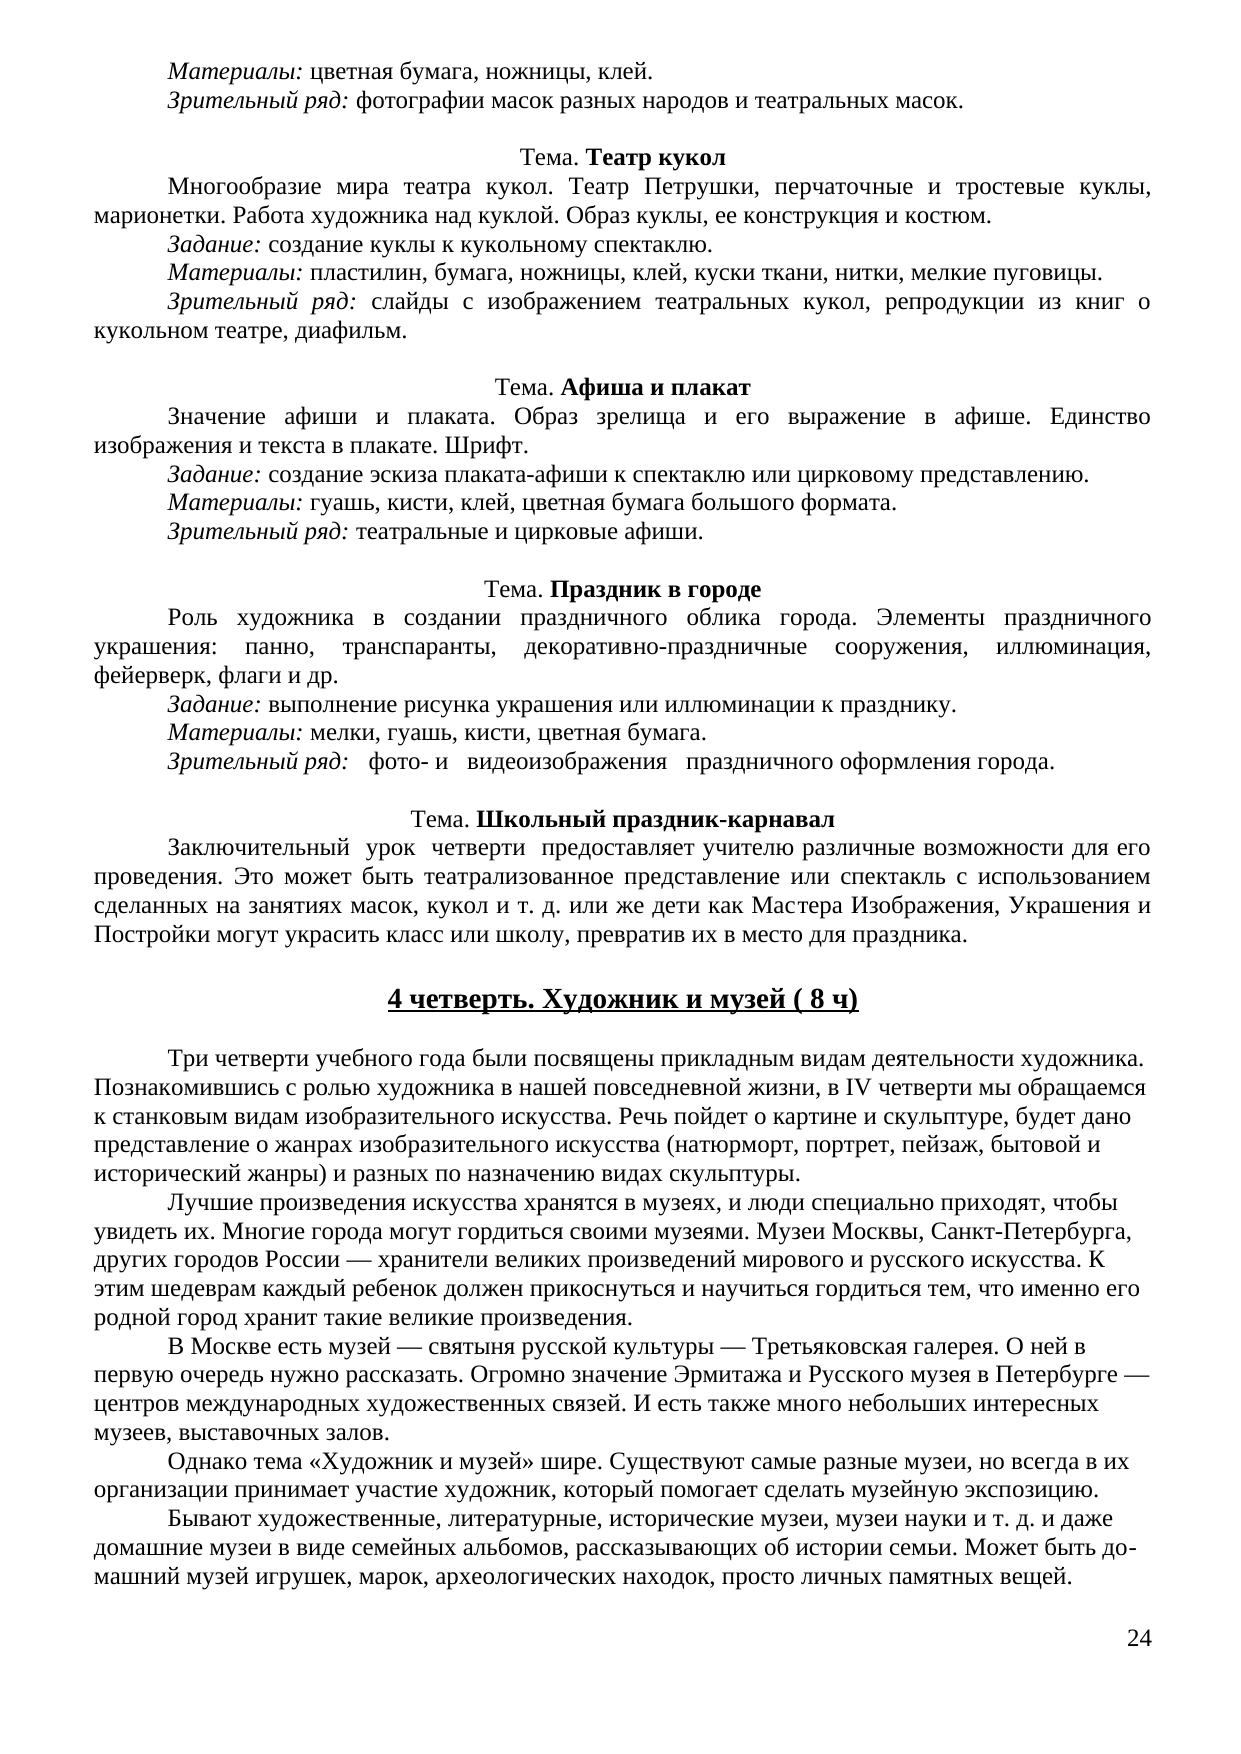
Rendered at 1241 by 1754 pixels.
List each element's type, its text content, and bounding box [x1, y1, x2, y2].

text 4 четверть. Художник и музей ( 8 ч) [94, 981, 1152, 1014]
text Тема. Афиша и плакат [94, 372, 1152, 401]
text Материалы: гуашь, кисти, клей, цветная бумага большого формата. [94, 487, 1152, 516]
text В Москве есть музей — святыня русской культуры — Третьяковская галерея. О ней в первую очередь нужно рассказать. Огромно значение Эрмитажа и Русского музея в Петербурге — центров международных художественных связей. И есть также много небольших интересных музеев, выставочных залов. [94, 1331, 1152, 1446]
text Зрительный ряд: фотографии масок разных народов и театральных масок. [94, 85, 1152, 114]
text Тема. Школьный праздник-карнавал [94, 804, 1152, 832]
text Зрительный ряд: фото- и видеоизображения праздничного оформления города. [94, 746, 1152, 775]
text Материалы: мелки, гуашь, кисти, цветная бумага. [94, 717, 1152, 746]
text Три четверти учебного года были посвящены прикладным видам деятельности художника. Познакомившись с ролью художника в нашей повседневной жизни, в IV четверти мы обращаемся к станковым видам изобразительного искусства. Речь пойдет о картине и скульптуре, будет дано представление о жанрах изобразительного искусства (натюрморт, портрет, пейзаж, бытовой и исторический жанры) и разных по назначению видах скульптуры. [94, 1043, 1152, 1187]
text Материалы: пластилин, бумага, ножницы, клей, куски ткани, нитки, мелкие пуговицы. [94, 257, 1152, 286]
text Задание: создание эскиза плаката-афиши к спектаклю или цирковому представлению. [94, 459, 1152, 487]
text Задание: создание куклы к кукольному спектаклю. [94, 229, 1152, 257]
text Роль художника в создании праздничного облика города. Элементы праздничного украшения: панно, транспаранты, декоративно-праздничные сооружения, иллюминация, фейерверк, флаги и др. [94, 602, 1152, 689]
text Заключительный урок четверти предоставляет учителю различные возможности для его проведения. Это может быть театрализованное представление или спектакль с использованием сделанных на занятиях масок, кукол и т. д. или же дети как Мастера Изображения, Украшения и Постройки могут украсить класс или школу, превратив их в место для праздника. [94, 832, 1152, 947]
text Зрительный ряд: слайды с изображением театральных кукол, репродукции из книг о кукольном театре, диафильм. [94, 286, 1152, 344]
text Многообразие мира театра кукол. Театр Петрушки, перчаточные и тростевые куклы, марионетки. Работа художника над куклой. Образ куклы, ее конструкция и костюм. [94, 171, 1152, 229]
text Задание: выполнение рисунка украшения или иллюминации к празднику. [94, 689, 1152, 717]
text Зрительный ряд: театральные и цирковые афиши. [94, 516, 1152, 545]
text Тема. Театр кукол [94, 142, 1152, 171]
text Бывают художественные, литературные, исторические музеи, музеи науки и т. д. и даже домашние музеи в виде семейных альбомов, рассказывающих об истории семьи. Может быть домашний музей игрушек, марок, археологических находок, просто личных памятных вещей. [94, 1503, 1152, 1589]
text Однако тема «Художник и музей» шире. Существуют самые разные музеи, но всегда в их организации принимает участие художник, который помогает сделать музейную экспозицию. [94, 1446, 1152, 1503]
text Материалы: цветная бумага, ножницы, клей. [94, 56, 1152, 85]
text Тема. Праздник в городе [94, 574, 1152, 602]
text Значение афиши и плаката. Образ зрелища и его выражение в афише. Единство изображения и текста в плакате. Шрифт. [94, 401, 1152, 459]
text Лучшие произведения искусства хранятся в музеях, и люди специально приходят, чтобы увидеть их. Многие города могут гордиться своими музеями. Музеи Москвы, Санкт-Петербурга, других городов России — хранители великих произведений мирового и русского искусства. К этим шедеврам каждый ребенок должен прикоснуться и научиться гордиться тем, что именно его родной город хранит такие великие произведения. [94, 1187, 1152, 1331]
